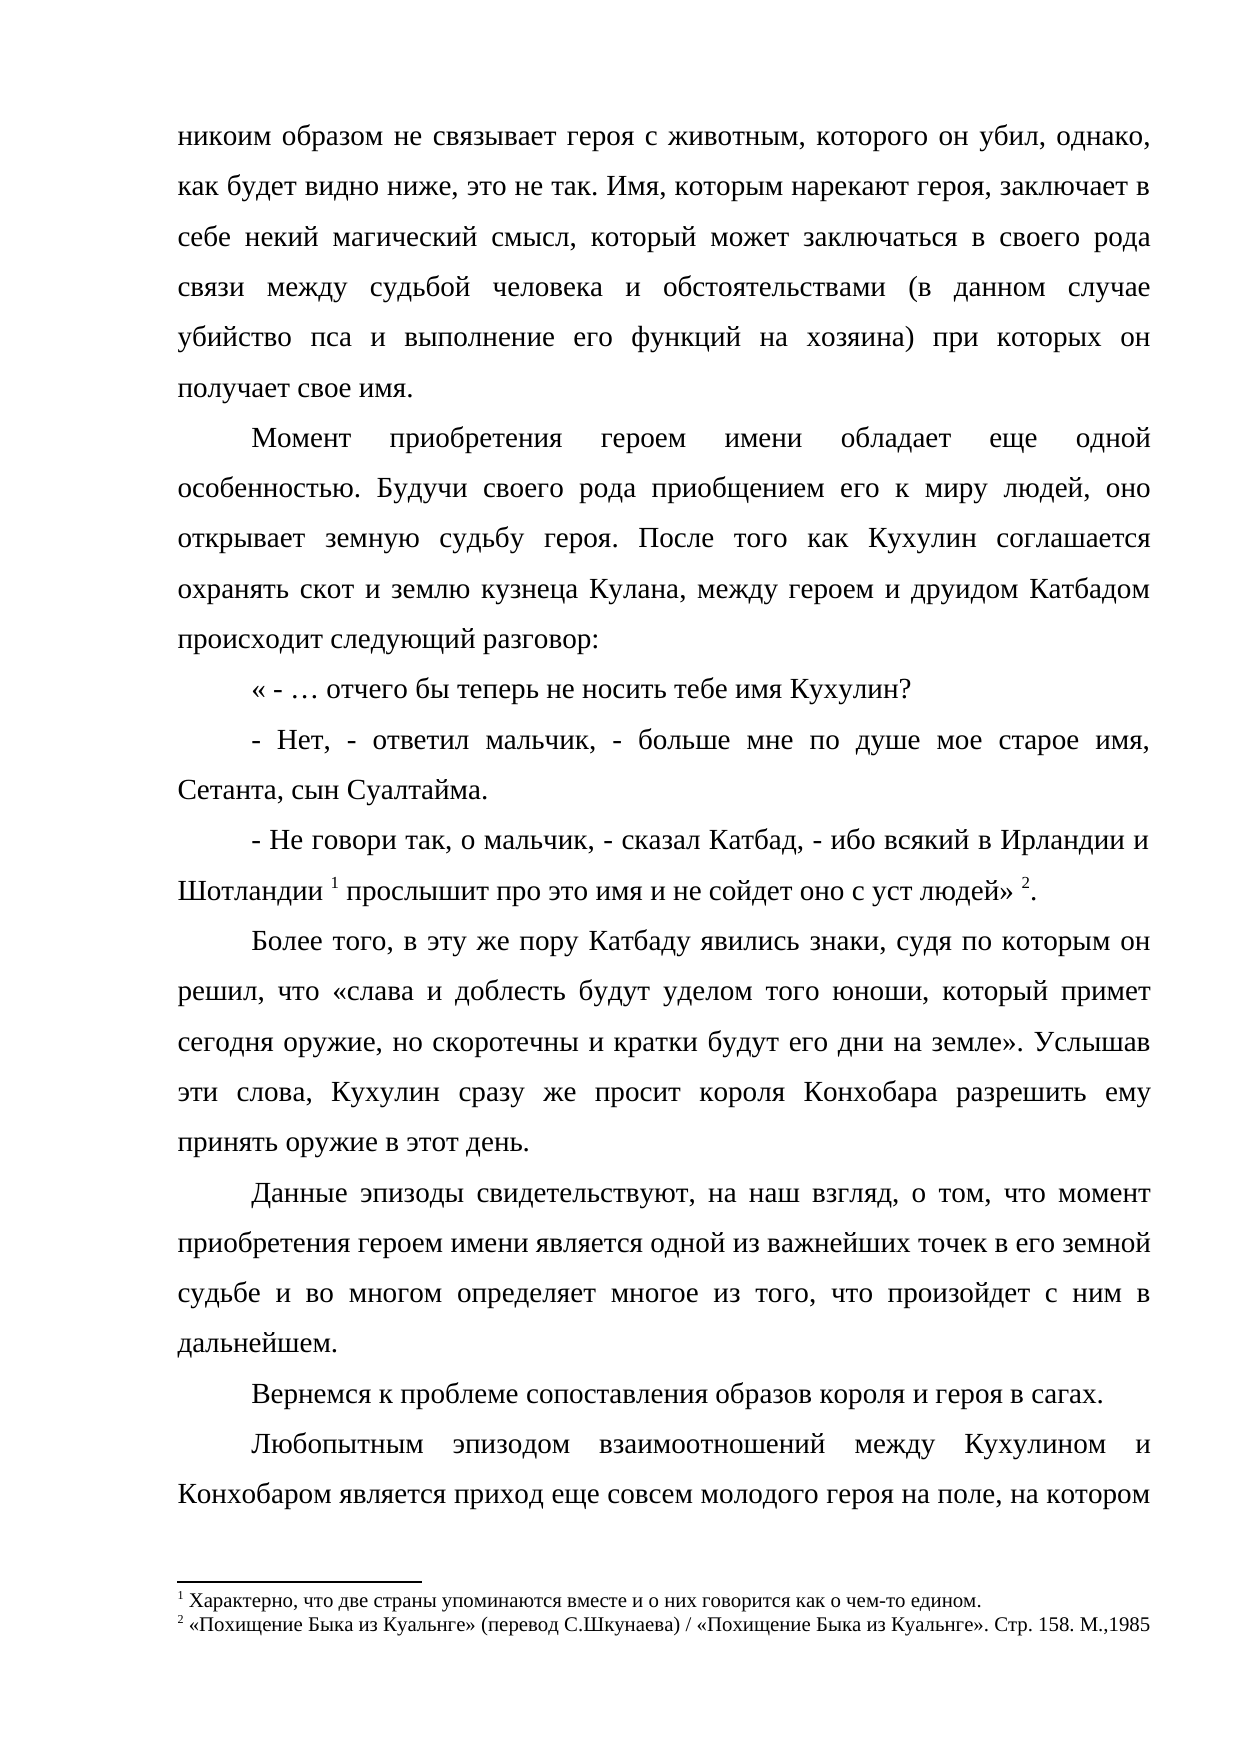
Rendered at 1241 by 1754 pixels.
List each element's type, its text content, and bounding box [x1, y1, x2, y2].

text « - … отчего бы теперь не носить тебе имя Кухулин? [177, 672, 1152, 705]
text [177, 118, 1152, 403]
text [177, 1426, 1152, 1510]
text Более того, в эту же пору Катбаду явились знаки, судя по которым он решил, что «слава и доблесть будут уделом того юноши, который примет сегодня оружие, но скоротечны и кратки будут его дни на земле». Услышав эти слова, Кухулин сразу же просит короля Конхобара разрешить ему принять оружие в этот день. [177, 923, 1152, 1158]
text - Не говори так, о мальчик, - сказал Катбад, - ибо всякий в Ирландии и Шотландии прослышит про это имя и не сойдет оно с уст людей» . [177, 822, 1152, 906]
text Данные эпизоды свидетельствуют, на наш взгляд, о том, что момент приобретения героем имени является одной из важнейших точек в его земной судьбе и во многом определяет многое из того, что произойдет с ним в дальнейшем. [177, 1175, 1152, 1359]
text Момент приобретения героем имени обладает еще одной особенностью. Будучи своего рода приобщением его к миру людей, оно открывает земную судьбу героя. После того как Кухулин соглашается охранять скот и землю кузнеца Кулана, между героем и друидом Катбадом происходит следующий разговор: [177, 420, 1152, 655]
text Вернемся к проблеме сопоставления образов короля и героя в сагах. [177, 1376, 1152, 1409]
text - Нет, - ответил мальчик, - больше мне по душе мое старое имя, Сетанта, сын Суалтайма. [177, 722, 1152, 806]
